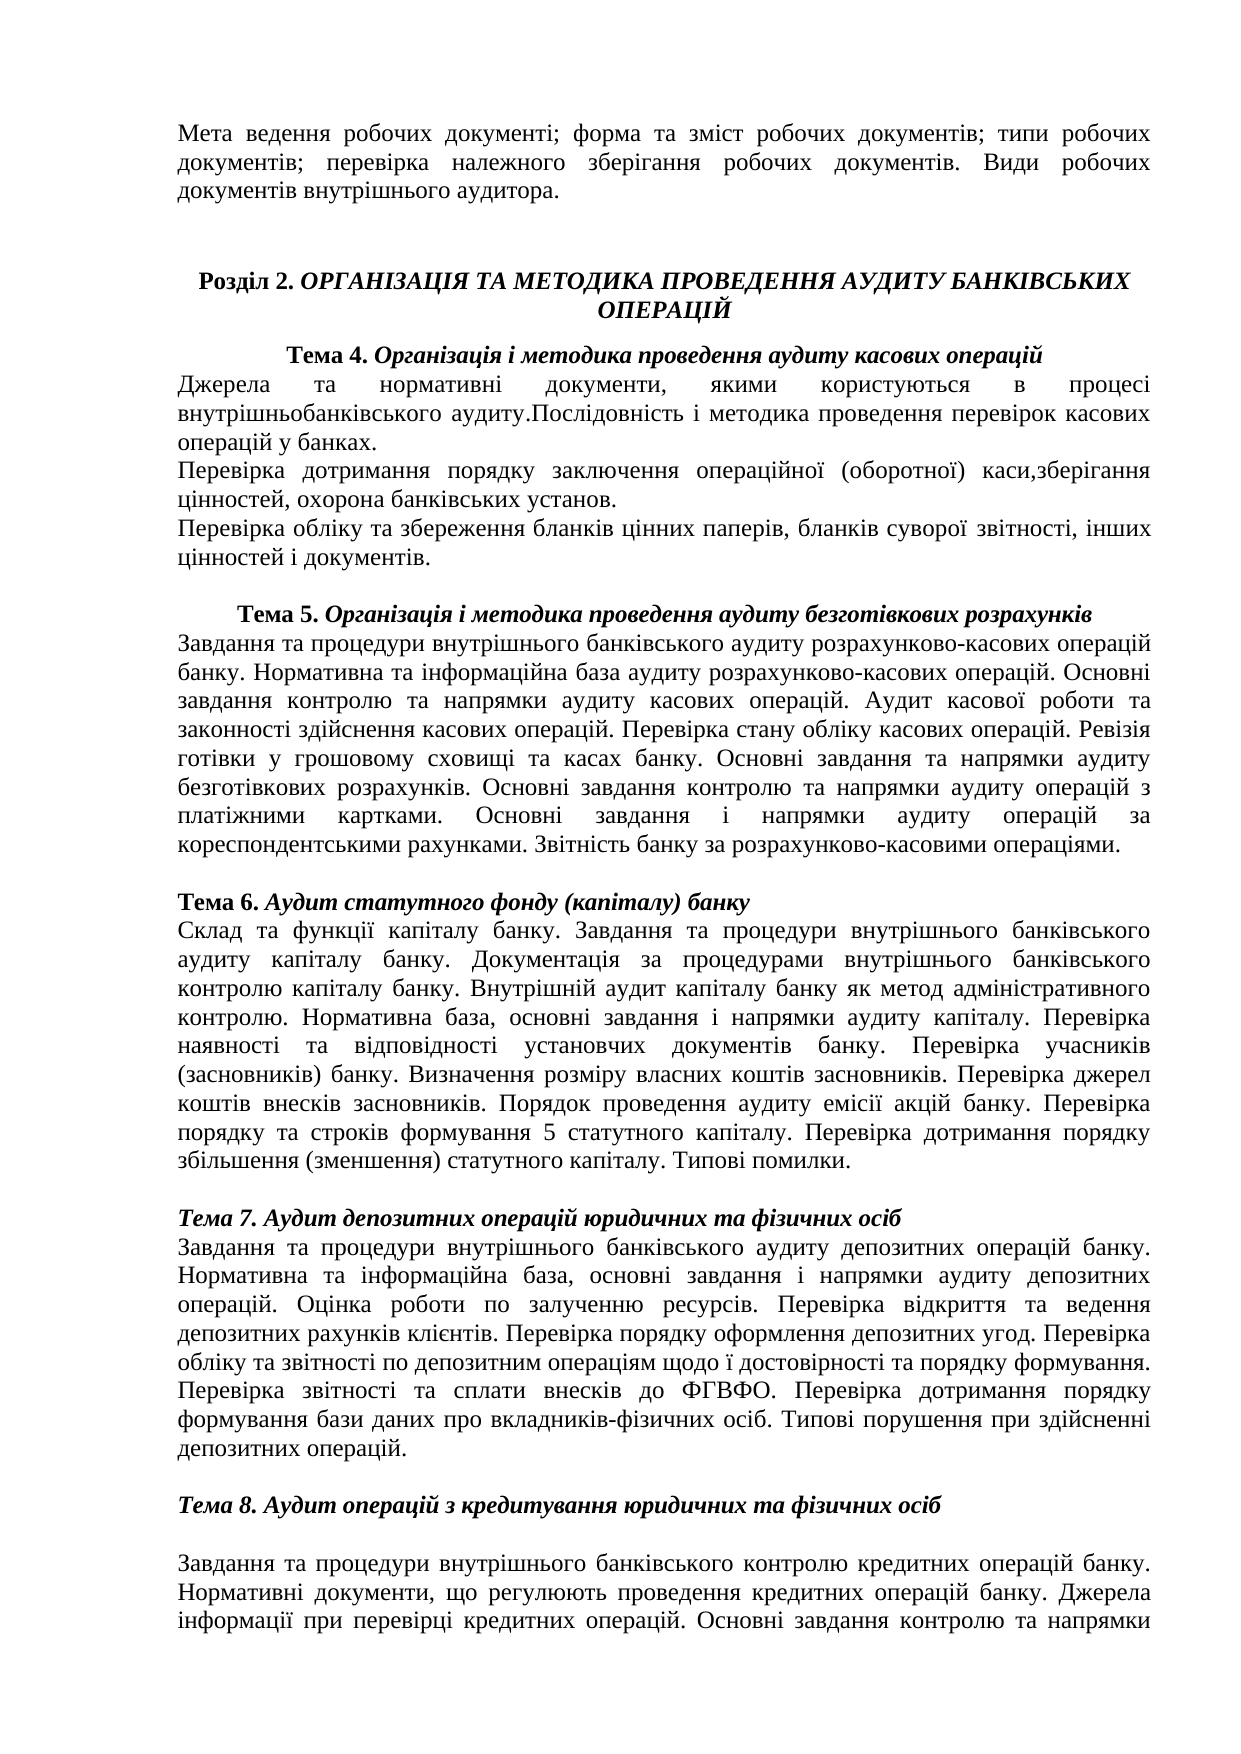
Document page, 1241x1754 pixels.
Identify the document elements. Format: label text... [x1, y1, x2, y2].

text Перевірка дотримання порядку заключення операційної (оборотної) каси,зберігання цінностей, охорона банківських установ. [177, 455, 1152, 513]
text Розділ 2. Організація та методика проведення аудиту банківських операцій [177, 266, 1152, 323]
text Тема 8. Аудит операцій з кредитування юридичних та фізичних осіб [177, 1490, 1152, 1519]
text Джерела та нормативні документи, якими користуються в процесі внутрішньобанківського аудиту.Послідовність і методика проведення перевірок касових операцій у банках. [177, 369, 1152, 455]
text Тема 6. Аудит статутного фонду (капіталу) банку [177, 887, 1152, 915]
text Завдання та процедури внутрішнього банківського аудиту депозитних операцій банку. Нормативна та інформаційна база, основні завдання і напрямки аудиту депозитних операцій. Оцінка роботи по залученню ресурсів. Перевірка відкриття та ведення депозитних рахунків клієнтів. Перевірка порядку оформлення депозитних угод. Перевірка обліку та звітності по депозитним операціям щодо ї достовірності та порядку формування. Перевірка звітності та сплати внесків до ФГВФО. Перевірка дотримання порядку формування бази даних про вкладників-фізичних осіб. Типові порушення при здійсненні депозитних операцій. [177, 1232, 1152, 1462]
text Склад та функції капіталу банку. Завдання та процедури внутрішнього банківського аудиту капіталу банку. Документація за процедурами внутрішнього банківського контролю капіталу банку. Внутрішній аудит капіталу банку як метод адміністративного контролю. Нормативна база, основні завдання і напрямки аудиту капіталу. Перевірка наявності та відповідності установчих документів банку. Перевірка учасників (засновників) банку. Визначення розміру власних коштів засновників. Перевірка джерел коштів внесків засновників. Порядок проведення аудиту емісії акцій банку. Перевірка порядку та строків формування 5 статутного капіталу. Перевірка дотримання порядку збільшення (зменшення) статутного капіталу. Типові помилки. [177, 915, 1152, 1174]
text Мета ведення робочих документі; форма та зміст робочих документів; типи робочих документів; перевірка належного зберігання робочих документів. Види робочих документів внутрішнього аудитора. [177, 118, 1152, 204]
text Тема 4. Організація і методика проведення аудиту касових операцій [177, 340, 1152, 369]
text Тема 7. Аудит депозитних операцій юридичних та фізичних осіб [177, 1203, 1152, 1232]
text Перевірка обліку та збереження бланків цінних паперів, бланків суворої звітності, інших цінностей і документів. [177, 513, 1152, 570]
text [177, 1548, 1152, 1634]
text Завдання та процедури внутрішнього банківського аудиту розрахунково-касових операцій банку. Нормативна та інформаційна база аудиту розрахунково-касових операцій. Основні завдання контролю та напрямки аудиту касових операцій. Аудит касової роботи та законності здійснення касових операцій. Перевірка стану обліку касових операцій. Ревізія готівки у грошовому сховищі та касах банку. Основні завдання та напрямки аудиту безготівкових розрахунків. Основні завдання контролю та напрямки аудиту операцій з платіжними картками. Основні завдання і напрямки аудиту операцій за кореспондентськими рахунками. Звітність банку за розрахунково-касовими операціями. [177, 628, 1152, 858]
text Тема 5. Організація і методика проведення аудиту безготівкових розрахунків [177, 599, 1152, 628]
